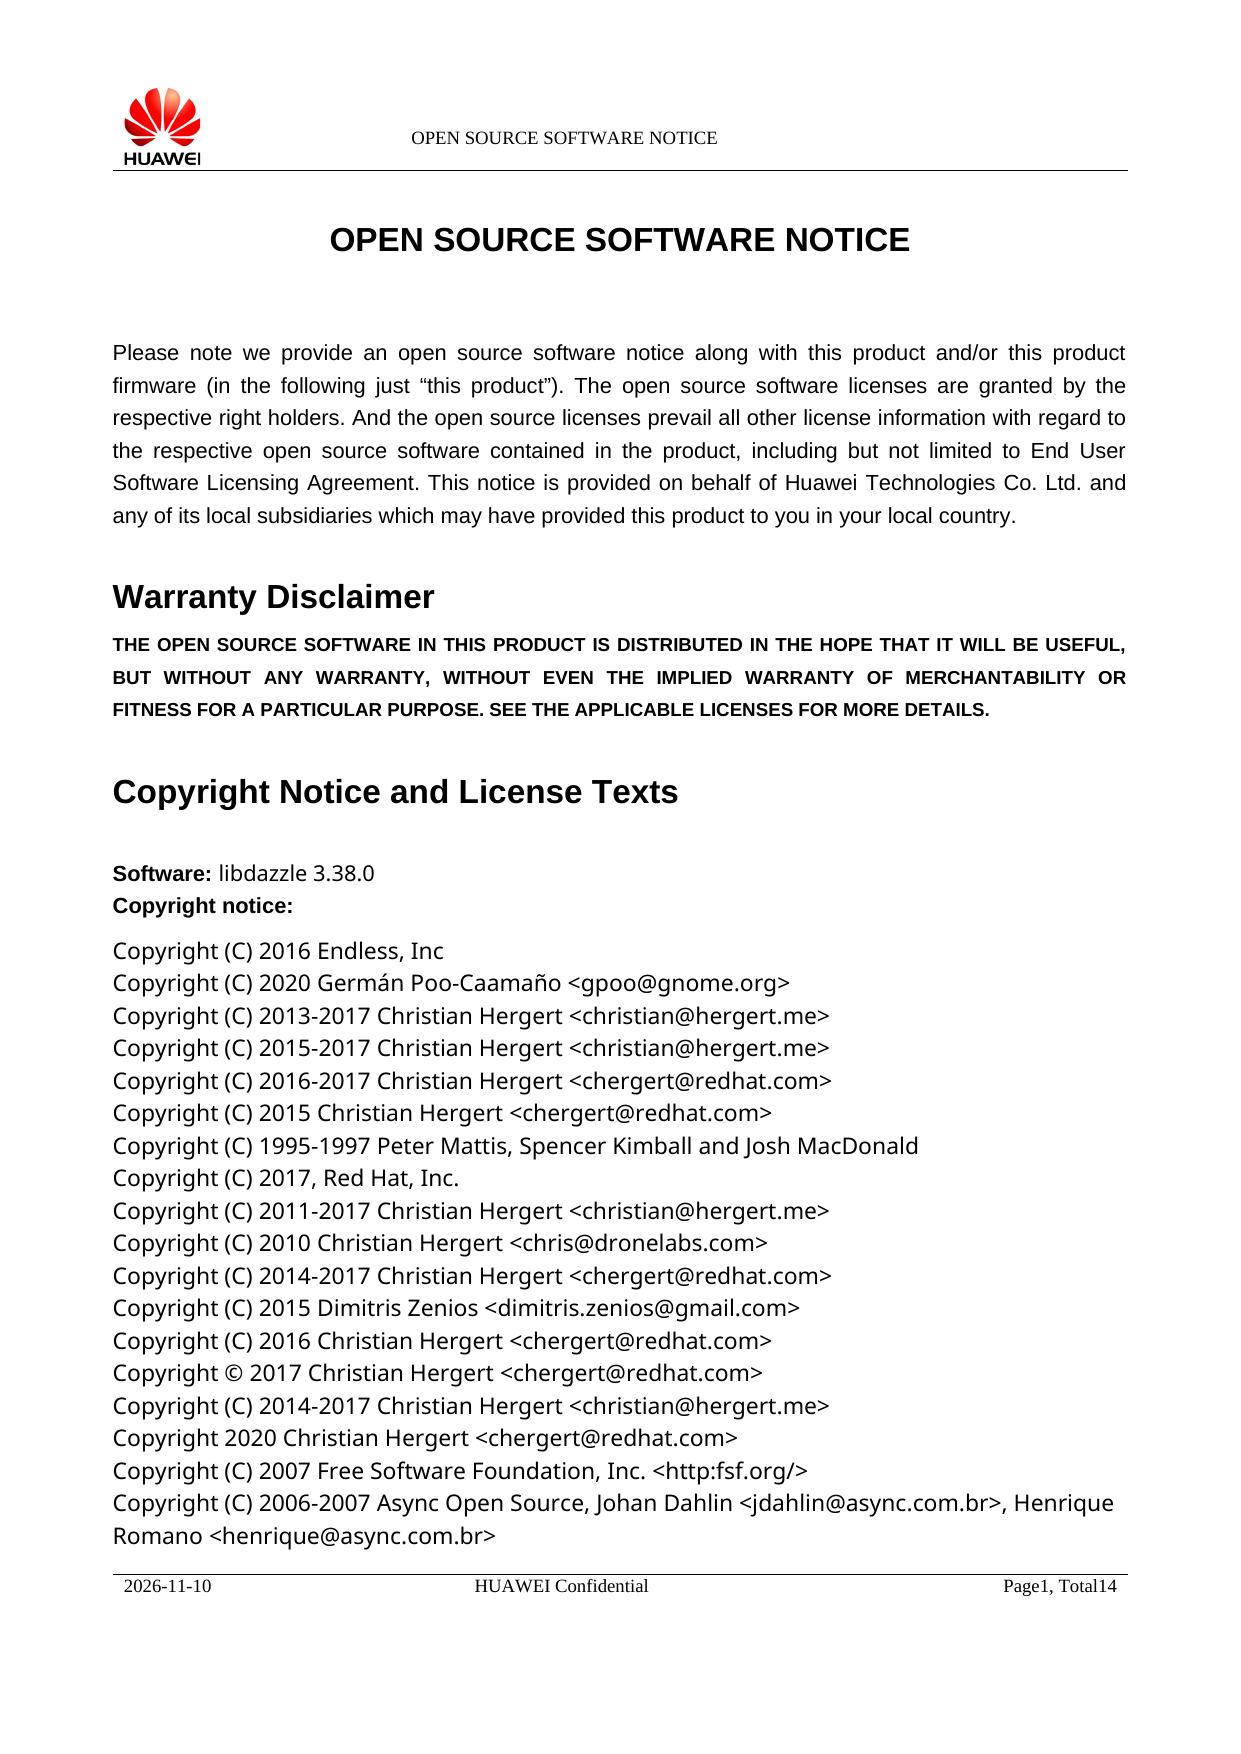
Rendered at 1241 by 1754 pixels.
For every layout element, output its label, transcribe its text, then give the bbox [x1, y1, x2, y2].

text Copyright notice: [112, 889, 1128, 921]
title Software: libdazzle 3.38.0 [112, 856, 1128, 889]
text The open source software in this product is distributed in the hope that it will be useful, but WITHOUT ANY WARRANTY, without even the implied warranty of MERCHANTABILITY or FITNESS FOR A PARTICULAR PURPOSE. See the applicable licenses for more details. [112, 629, 1128, 726]
text OPEN SOURCE SOFTWARE NOTICE [112, 206, 1128, 271]
text Please note we provide an open source software notice along with this product and/or this product firmware (in the following just “this product”). The open source software licenses are granted by the respective right holders. And the open source licenses prevail all other license information with regard to the respective open source software contained in the product, including but not limited to End User Software Licensing Agreement. This notice is provided on behalf of Huawei Technologies Co. Ltd. and any of its local subsidiaries which may have provided this product to you in your local country. [112, 336, 1128, 531]
text Warranty Disclaimer [112, 564, 1128, 629]
picture [124, 88, 201, 165]
text Copyright Notice and License Texts [112, 759, 1128, 824]
